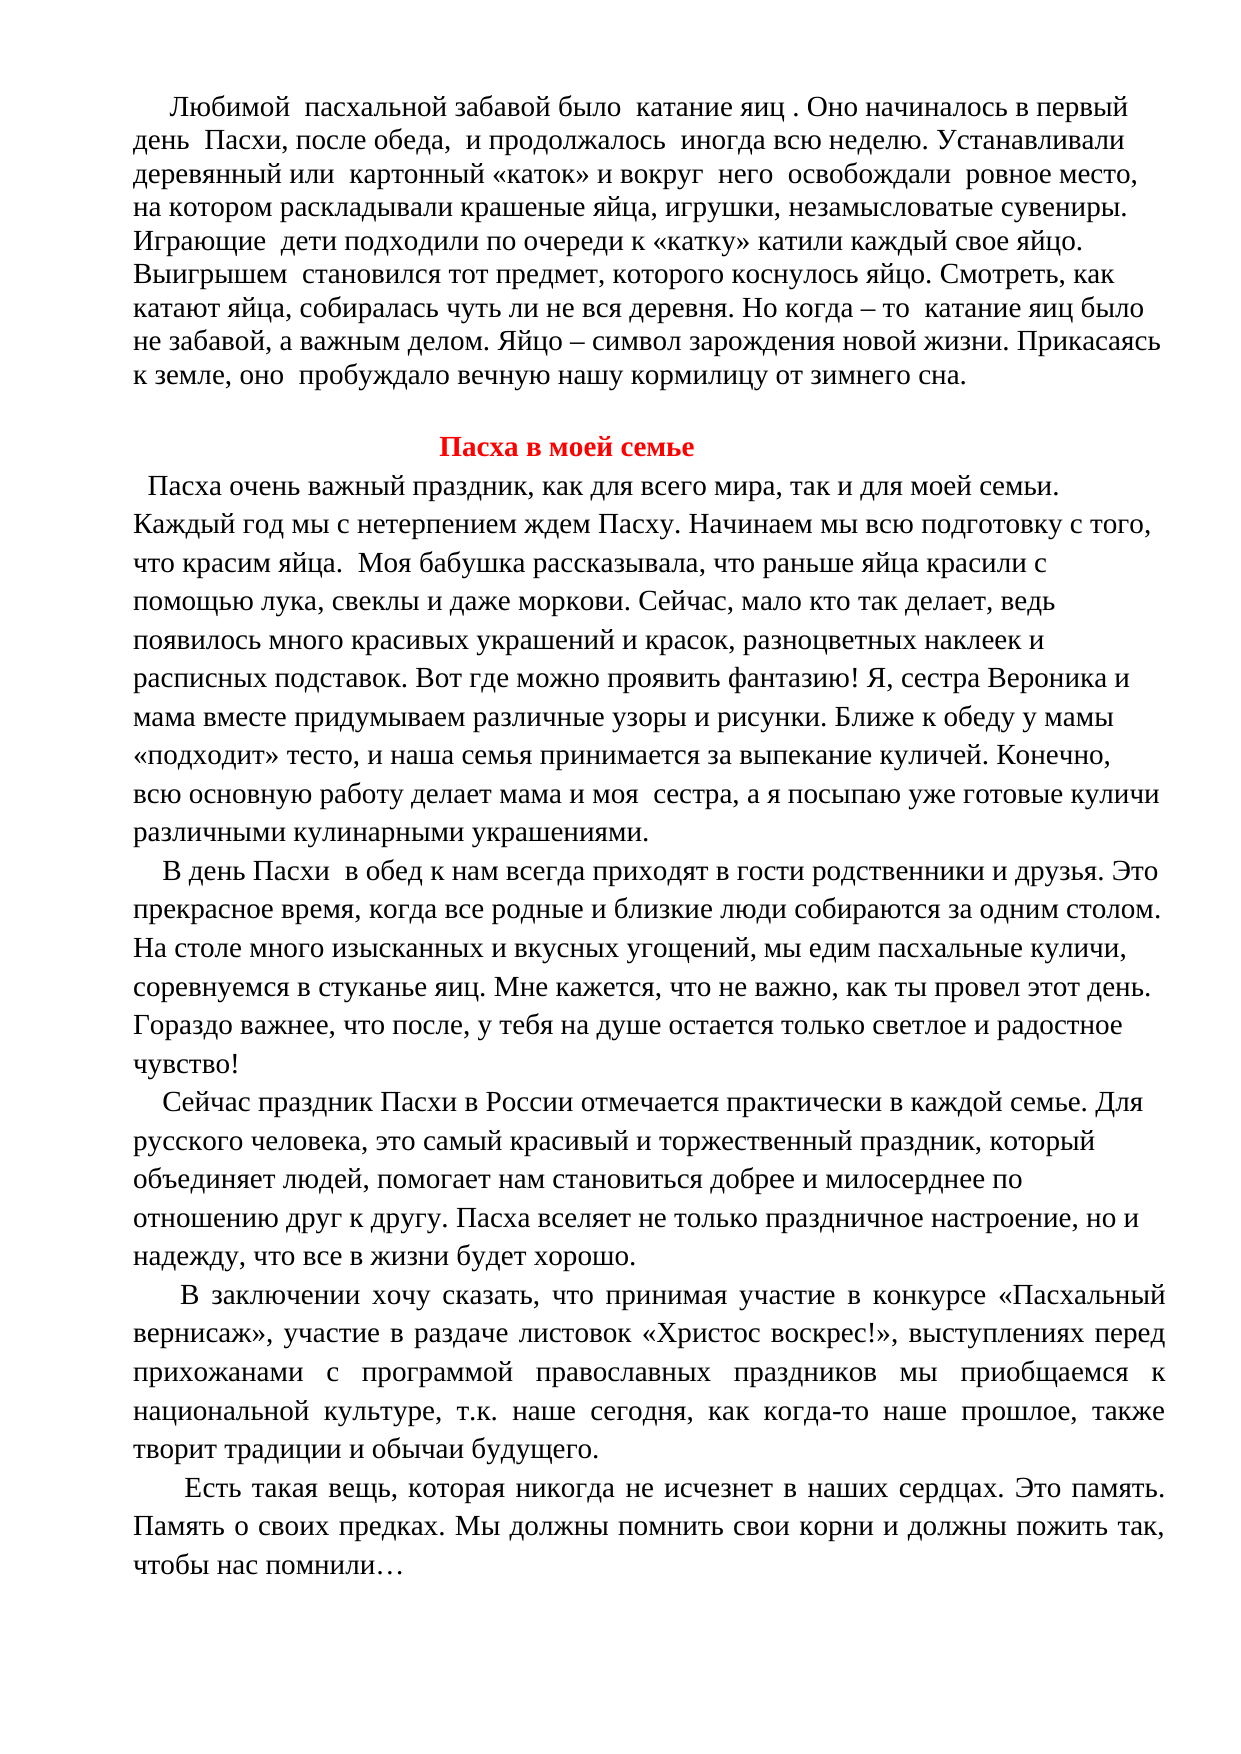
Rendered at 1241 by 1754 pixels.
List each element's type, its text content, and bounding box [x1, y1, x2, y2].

text В день Пасхи в обед к нам всегда приходят в гости родственники и друзья. Это прекрасное время, когда все родные и близкие люди собираются за одним столом. На столе много изысканных и вкусных угощений, мы едим пасхальные куличи, соревнуемся в стуканье яиц. Мне кажется, что не важно, как ты провел этот день. Гораздо важнее, что после, у тебя на душе остается только светлое и радостное чувство! [133, 853, 1167, 1079]
text Любимой пасхальной забавой было катание яиц . Оно начиналось в первый день Пасхи, после обеда, и продолжалось иногда всю неделю. Устанавливали деревянный или картонный «каток» и вокруг него освобождали ровное место, на котором раскладывали крашеные яйца, игрушки, незамысловатые сувениры. Играющие дети подходили по очереди к «катку» катили каждый свое яйцо. Выигрышем становился тот предмет, которого коснулось яйцо. Смотреть, как катают яйца, собиралась чуть ли не вся деревня. Но когда – то катание яиц было не забавой, а важным делом. Яйцо – символ зарождения новой жизни. Прикасаясь к земле, оно пробуждало вечную нашу кормилицу от зимнего сна. [133, 89, 1167, 391]
text Есть такая вещь, которая никогда не исчезнет в наших сердцах. Это память. Память о своих предках. Мы должны помнить свои корни и должны пожить так, чтобы нас помнили… [133, 1470, 1167, 1580]
text Сейчас праздник Пасхи в России отмечается практически в каждой семье. Для русского человека, это самый красивый и торжественный праздник, который объединяет людей, помогает нам становиться добрее и милосерднее по отношению друг к другу. Пасха вселяет не только праздничное настроение, но и надежду, что все в жизни будет хорошо. [133, 1084, 1167, 1272]
text В заключении хочу сказать, что принимая участие в конкурсе «Пасхальный вернисаж», участие в раздаче листовок «Христос воскрес!», выступлениях перед прихожанами с программой православных праздников мы приобщаемся к национальной культуре, т.к. наше сегодня, как когда-то наше прошлое, также творит традиции и обычаи будущего. [133, 1277, 1167, 1465]
text Пасха в моей семье [133, 429, 1167, 463]
text Пасха очень важный праздник, как для всего мира, так и для моей семьи. Каждый год мы с нетерпением ждем Пасху. Начинаем мы всю подготовку с того, что красим яйца. Моя бабушка рассказывала, что раньше яйца красили с помощью лука, свеклы и даже моркови. Сейчас, мало кто так делает, ведь появилось много красивых украшений и красок, разноцветных наклеек и расписных подставок. Вот где можно проявить фантазию! Я, сестра Вероника и мама вместе придумываем различные узоры и рисунки. Ближе к обеду у мамы «подходит» тесто, и наша семья принимается за выпекание куличей. Конечно, всю основную работу делает мама и моя сестра, а я посыпаю уже готовые куличи различными кулинарными украшениями. [133, 468, 1167, 848]
